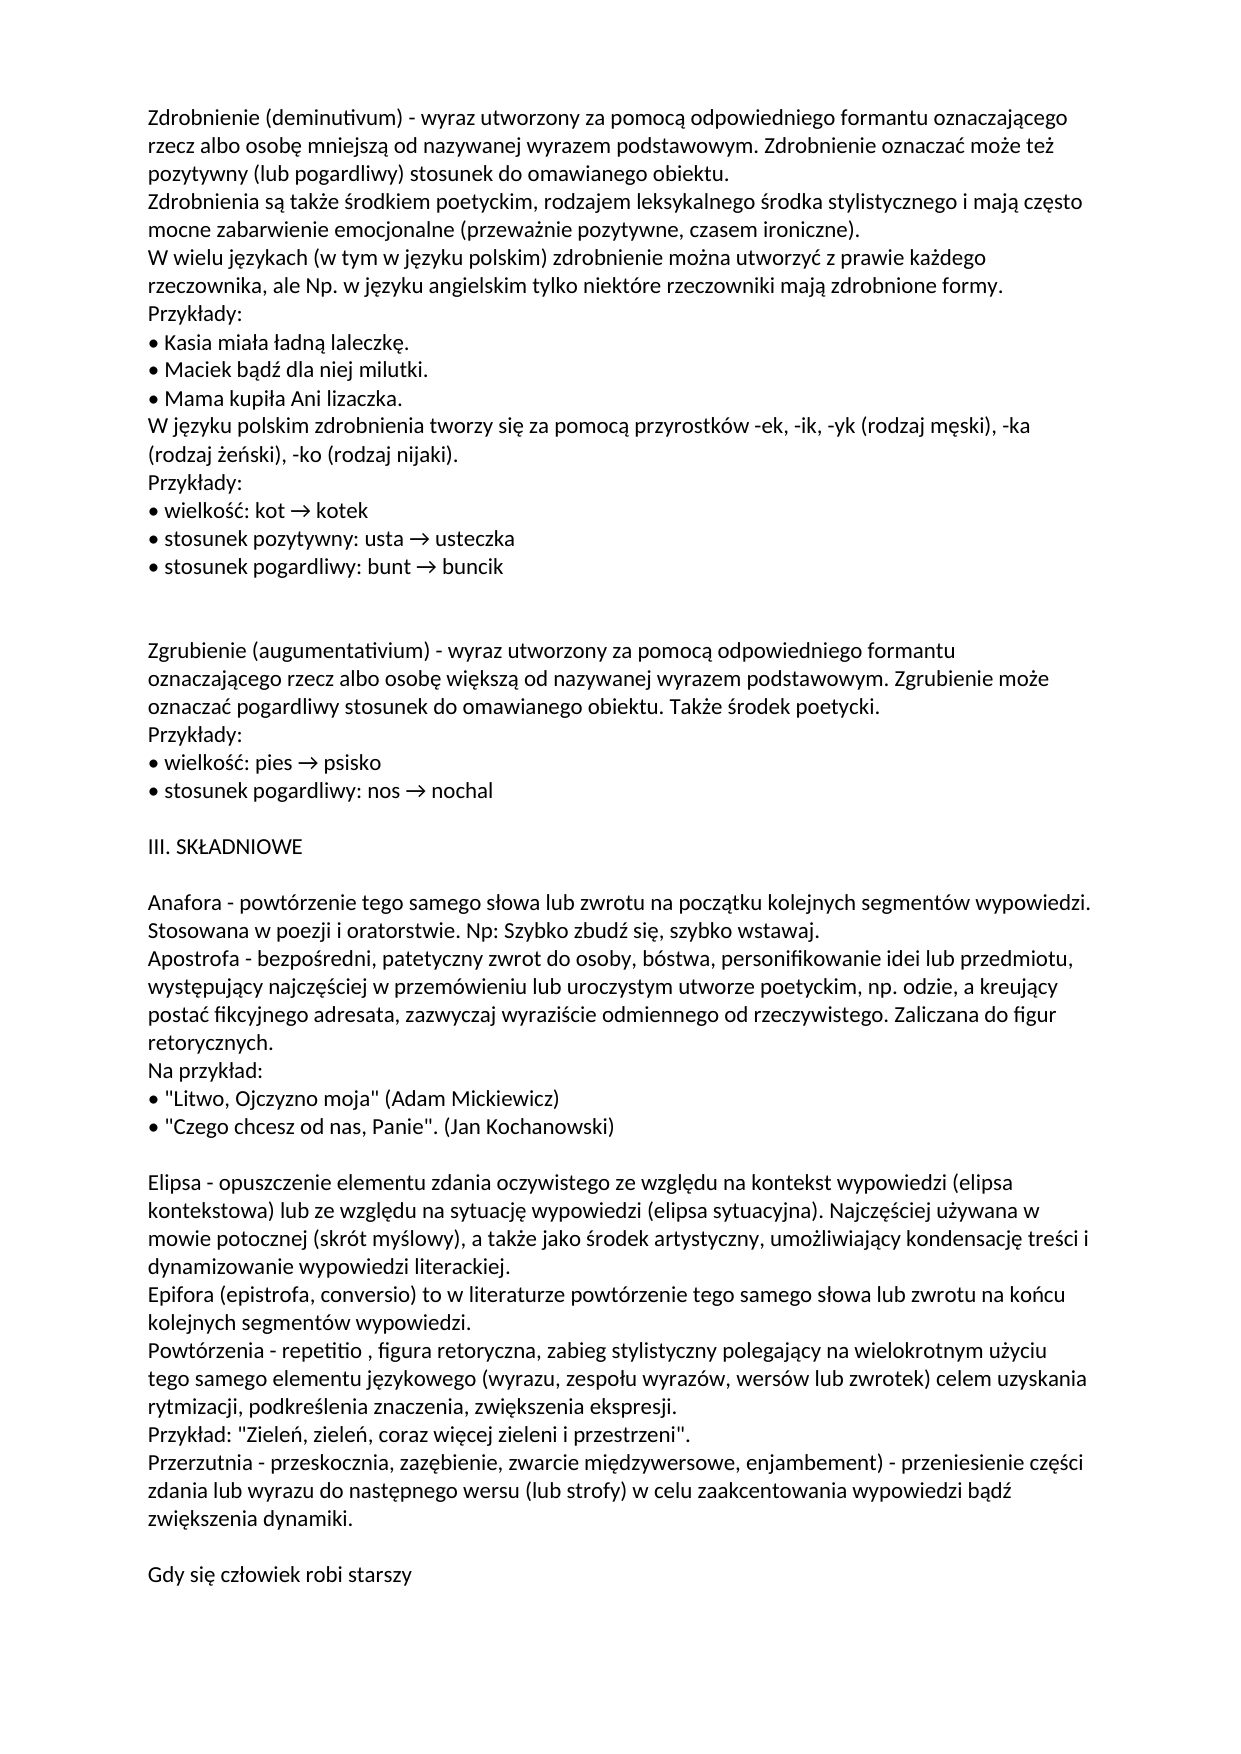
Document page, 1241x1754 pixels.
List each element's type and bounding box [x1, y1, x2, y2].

text [148, 103, 1093, 1588]
